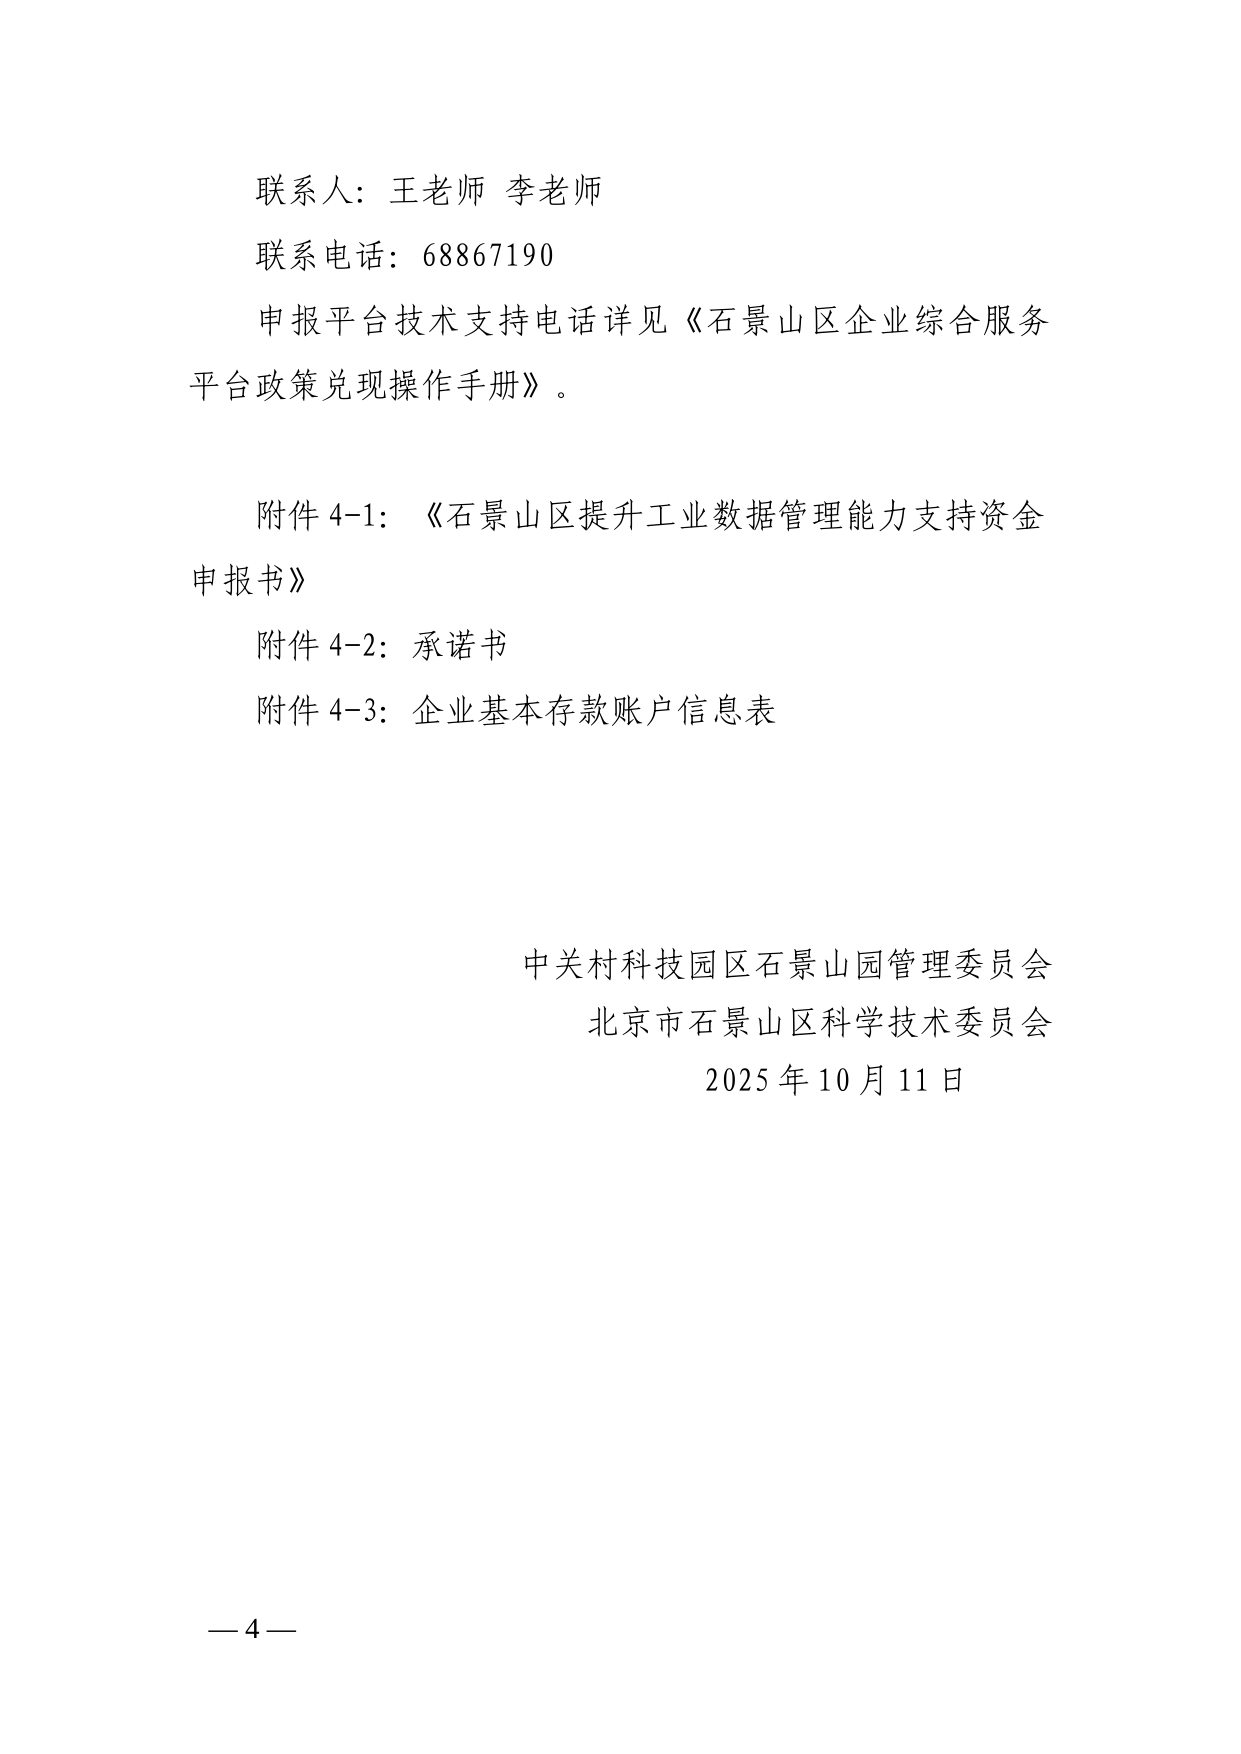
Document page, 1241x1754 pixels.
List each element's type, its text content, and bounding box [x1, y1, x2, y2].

text 北京市石景山区科学技术委员会 [187, 988, 1053, 1046]
text 附件4-2：承诺书 [187, 611, 1053, 676]
text 申报平台技术支持电话详见《石景山区企业综合服务平台政策兑现操作手册》。 [187, 286, 1053, 416]
text 附件4-3：企业基本存款账户信息表 [187, 676, 1053, 741]
text 附件4-1：《石景山区提升工业数据管理能力支持资金申报书》 [187, 481, 1053, 611]
text 联系人：王老师 李老师 [187, 156, 1053, 221]
text 中关村科技园区石景山园管理委员会 [187, 929, 1053, 988]
text 2025年10月11日 [187, 1046, 1053, 1104]
text 联系电话：68867190 [187, 221, 1053, 286]
